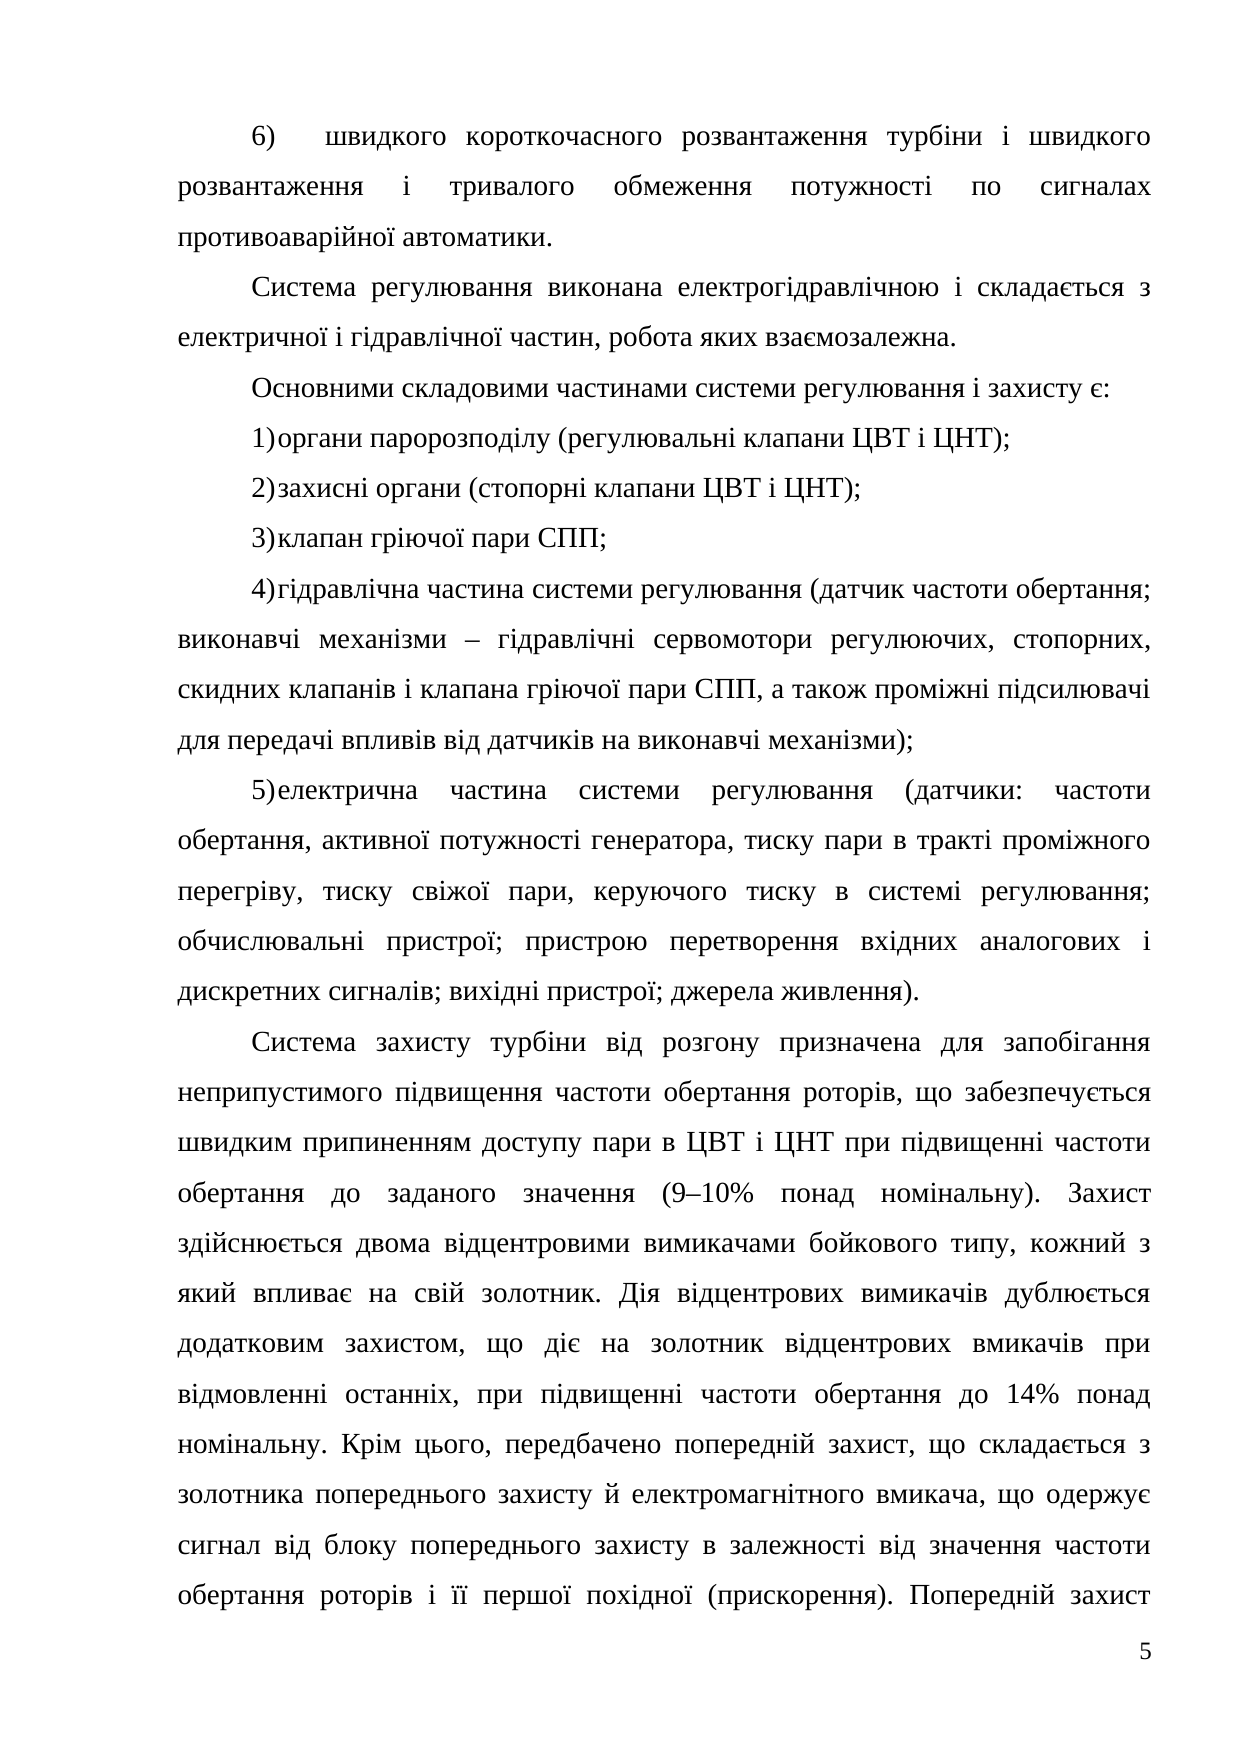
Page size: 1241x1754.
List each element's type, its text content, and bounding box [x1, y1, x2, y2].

list клапан гріючої пари СПП; [177, 521, 1152, 554]
list гідравлічна частина системи регулювання (датчик частоти обертання; виконавчі механізми – гідравлічні сервомотори регулюючих, стопорних, скидних клапанів і клапана гріючої пари СПП, а також проміжні підсилювачі для передачі впливів від датчиків на виконавчі механізми); [177, 571, 1152, 755]
list органи паророзподілу (регулювальні клапани ЦВТ і ЦHТ); [177, 420, 1152, 453]
text Система регулювання виконана електрогідравлічною і складається з електричної і гідравлічної частин, робота яких взаємозалежна. [177, 269, 1152, 353]
list захисні органи (стопорні клапани ЦВТ і ЦHТ); [177, 470, 1152, 504]
list електрична частина системи регулювання (датчики: частоти обертання, активної потужності генератора, тиску пари в тракті проміжного перегріву, тиску свіжої пари, керуючого тиску в системі регулювання; обчислювальні пристрої; пристрою перетворення вхідних аналогових і дискретних сигналів; вихідні пристрої; джерела живлення). [177, 772, 1152, 1007]
text Основними складовими частинами системи регулювання і захисту є: [177, 370, 1152, 403]
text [177, 1024, 1152, 1611]
list швидкого короткочасного розвантаження турбіни і швидкого розвантаження і тривалого обмеження потужності по сигналах противоаварійної автоматики. [177, 118, 1152, 252]
